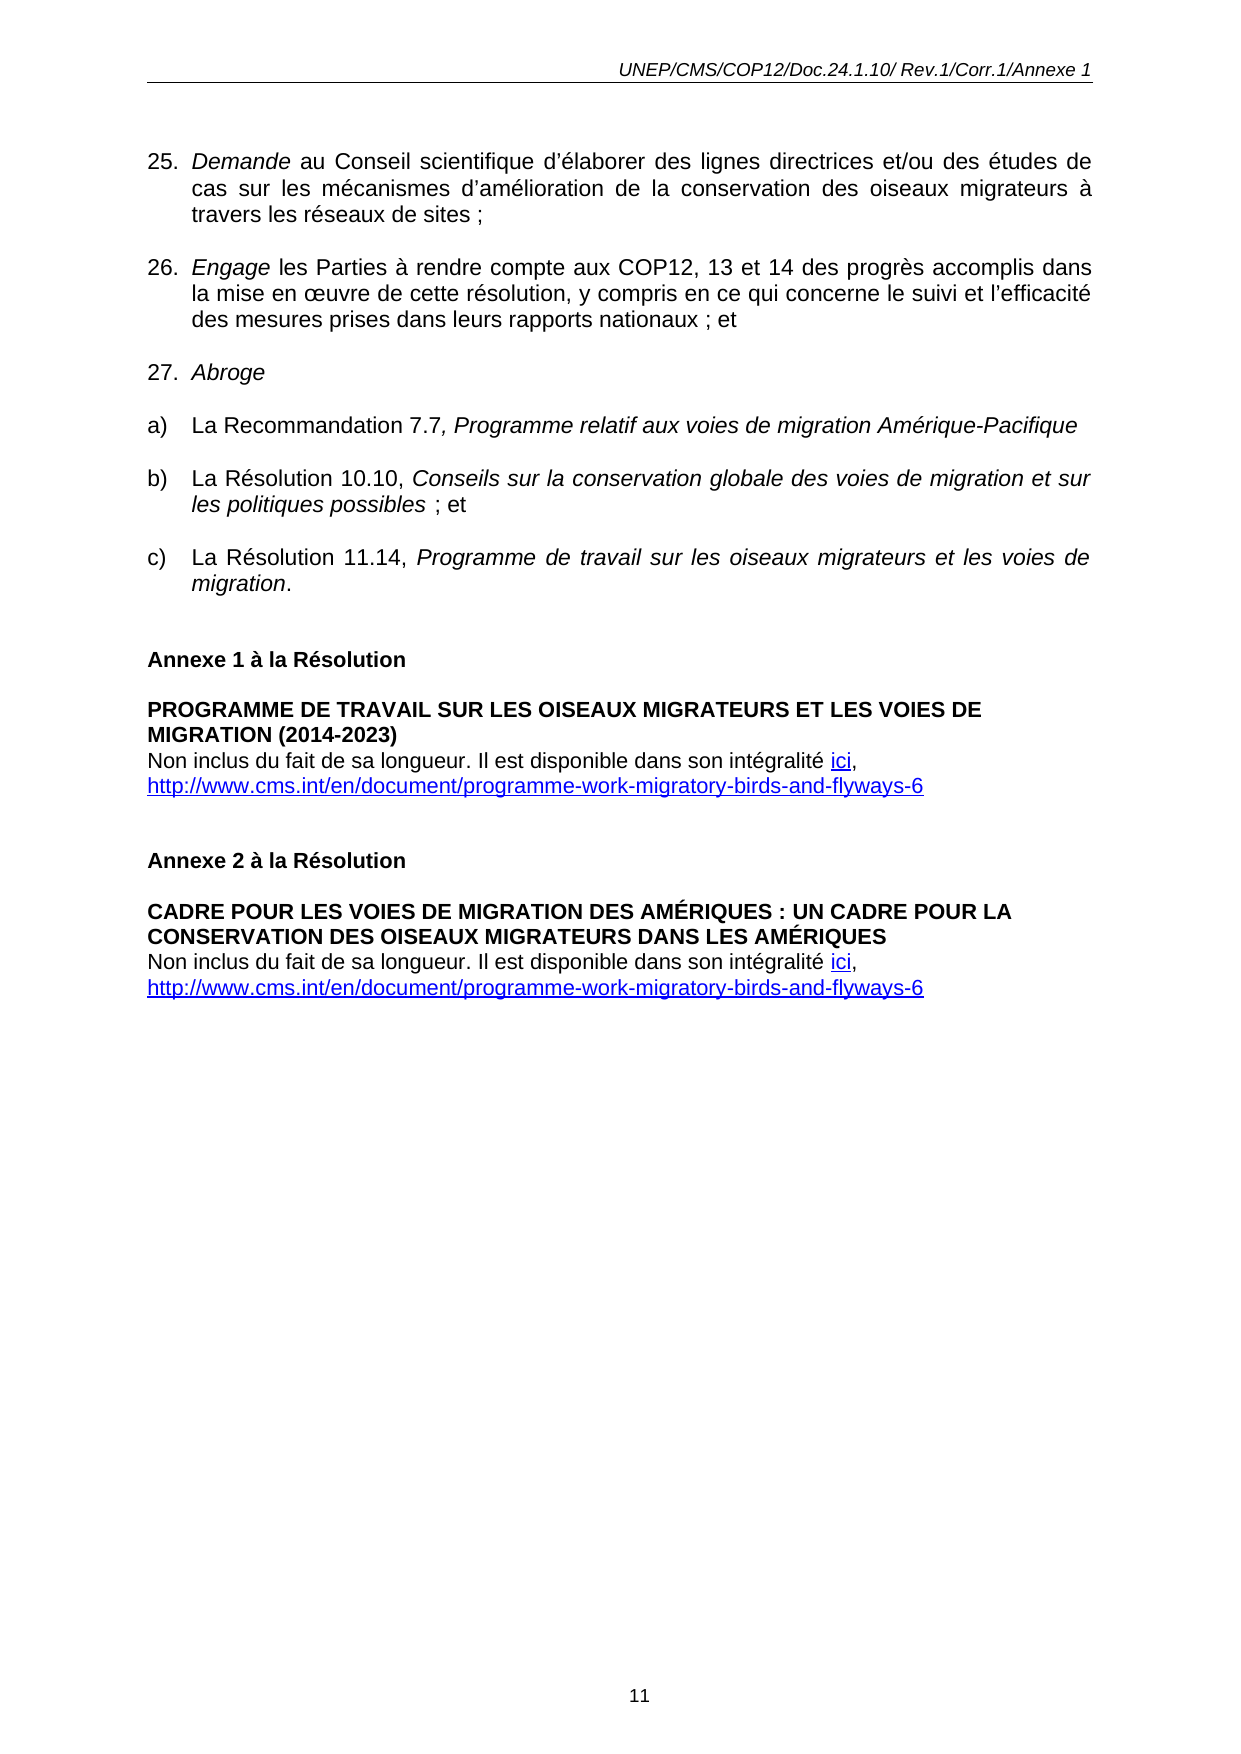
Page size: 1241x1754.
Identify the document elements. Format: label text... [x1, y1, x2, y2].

list Engage les Parties à rendre compte aux COP12, 13 et 14 des progrès accomplis dans la mise en œuvre de cette résolution, y compris en ce qui concerne le suivi et l’efficacité des mesures prises dans leurs rapports nationaux ; et [147, 254, 1093, 333]
text CADRE POUR LES VOIES DE MIGRATION DES AMÉRIQUES : UN CADRE POUR LA CONSERVATION DES OISEAUX MIGRATEURS DANS LES AMÉRIQUES [147, 899, 1093, 949]
text Non inclus du fait de sa longueur. Il est disponible dans son intégralité ici, http://www.cms.int/en/document/programme-work-migratory-birds-and-flyways-6 [147, 949, 1093, 999]
list Abroge [147, 359, 1093, 385]
text Annexe 2 à la Résolution [147, 848, 1093, 873]
text PROGRAMME DE TRAVAIL SUR LES OISEAUX MIGRATEURS ET LES VOIES DE MIGRATION (2014-2023) [147, 697, 1093, 747]
list Demande au Conseil scientifique d’élaborer des lignes directrices et/ou des études de cas sur les mécanismes d’amélioration de la conservation des oiseaux migrateurs à travers les réseaux de sites ; [147, 148, 1093, 227]
text Non inclus du fait de sa longueur. Il est disponible dans son intégralité ici, http://www.cms.int/en/document/programme-work-migratory-birds-and-flyways-6 [147, 747, 1093, 798]
list La Recommandation 7.7, Programme relatif aux voies de migration Amérique-Pacifique [147, 412, 1093, 438]
list La Résolution 11.14, Programme de travail sur les oiseaux migrateurs et les voies de migration. [147, 543, 1093, 596]
text Annexe 1 à la Résolution [147, 647, 1093, 672]
list La Résolution 10.10, Conseils sur la conservation globale des voies de migration et sur les politiques possibles ; et [147, 464, 1093, 517]
